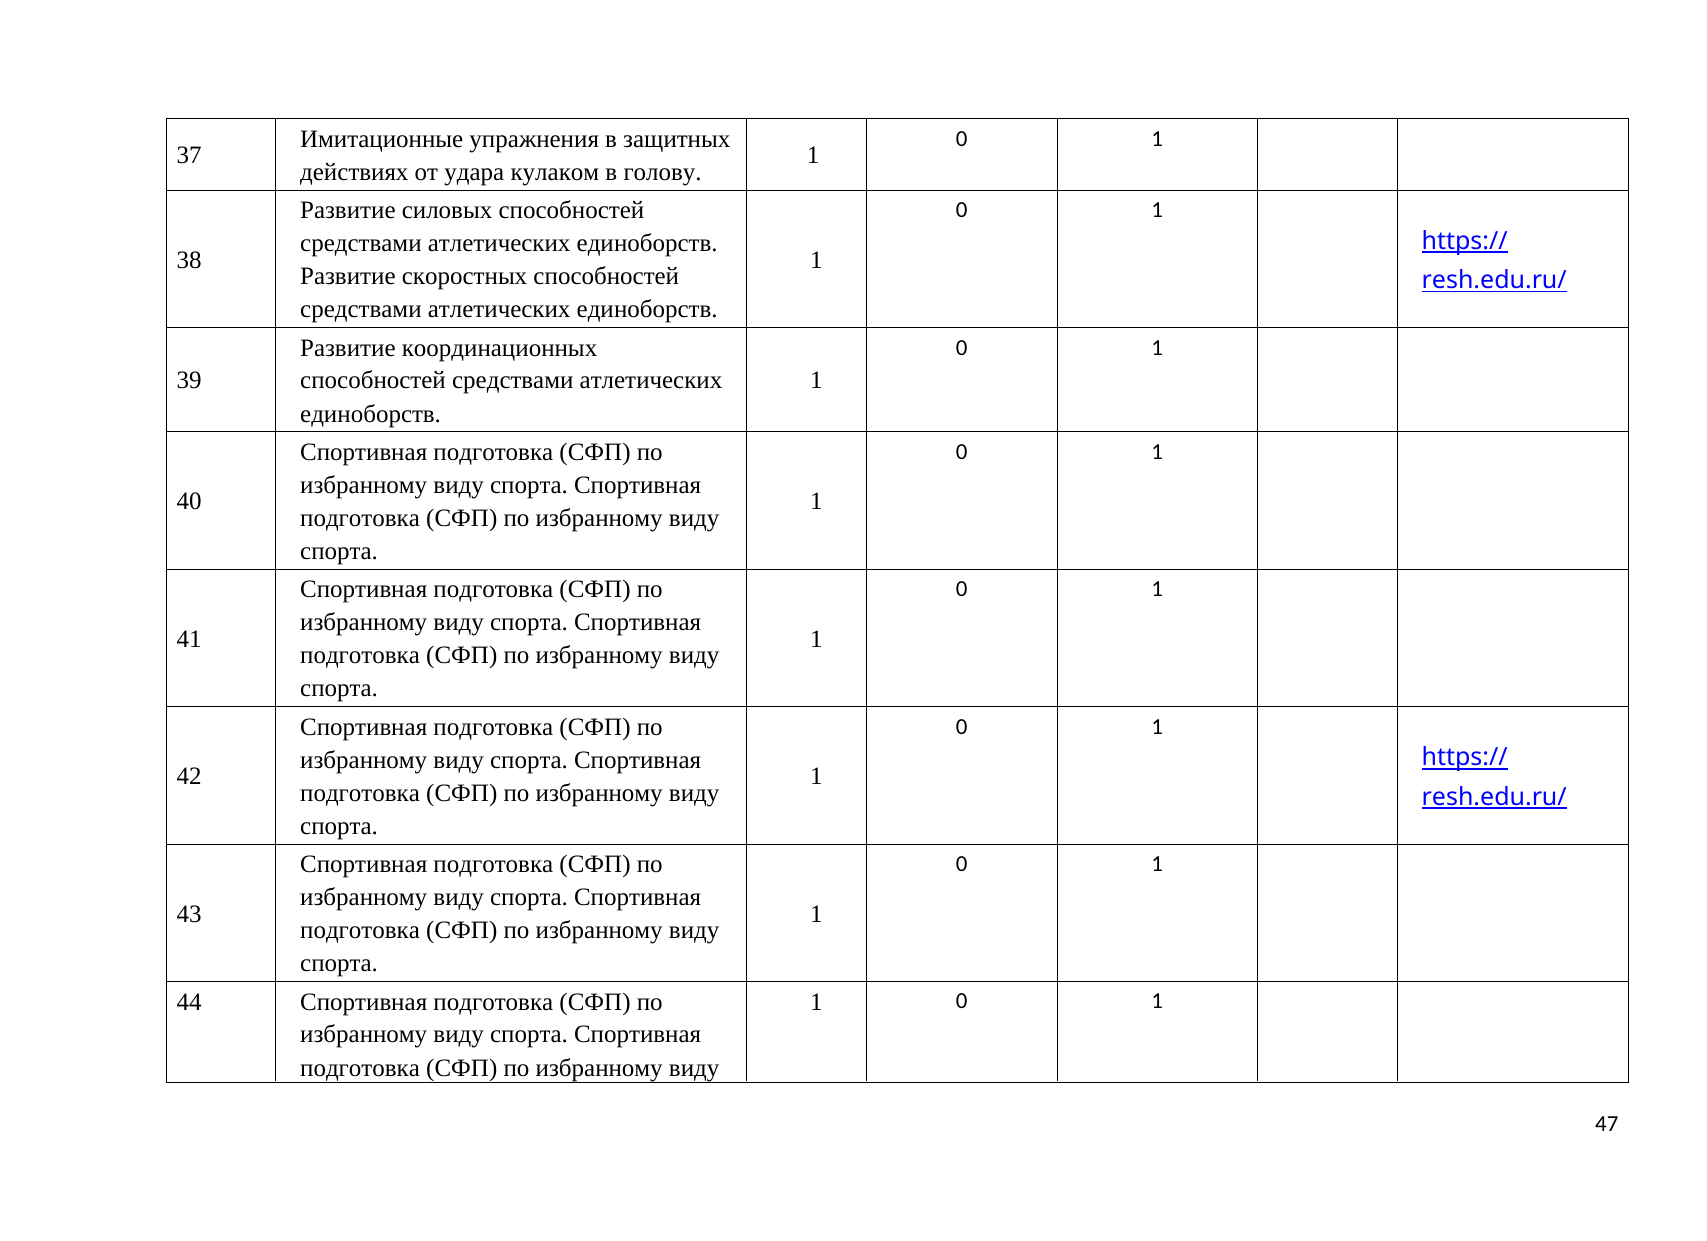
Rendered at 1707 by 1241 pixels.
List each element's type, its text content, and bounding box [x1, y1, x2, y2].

table_cell https://resh.edu.ru/ [1398, 707, 1628, 843]
table_cell 38 [167, 191, 275, 327]
table_cell 1 [747, 328, 866, 431]
table_cell 1 [1058, 432, 1257, 569]
table_cell 44 [167, 982, 275, 1081]
table_cell 1 [1058, 707, 1257, 843]
table_cell 1 [747, 570, 866, 706]
table_cell 0 [867, 982, 1057, 1081]
table_cell [1258, 328, 1397, 431]
table_cell [1258, 707, 1397, 843]
table_cell 0 [867, 191, 1057, 327]
table_cell [1398, 432, 1628, 569]
table_cell Имитационные упражнения в защитных действиях от удара кулаком в голову. [276, 119, 746, 189]
table_cell 43 [167, 845, 275, 981]
table_cell [1258, 570, 1397, 706]
table_cell Спортивная подготовка (СФП) по избранному виду спорта. Спортивная подготовка (СФП) по избранному виду спорта. [276, 432, 746, 569]
table_cell 1 [1058, 982, 1257, 1081]
table_cell 41 [167, 570, 275, 706]
table_cell 1 [747, 119, 866, 189]
table_cell 42 [167, 707, 275, 843]
table_cell 1 [1058, 328, 1257, 431]
table_cell 1 [747, 982, 866, 1081]
table_cell 1 [747, 845, 866, 981]
table_cell [1258, 432, 1397, 569]
table_cell 0 [867, 845, 1057, 981]
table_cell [276, 845, 746, 981]
table_cell 1 [747, 707, 866, 843]
table_cell https://resh.edu.ru/ [1398, 191, 1628, 327]
table_cell 1 [1058, 119, 1257, 189]
table_cell 1 [747, 432, 866, 569]
table_cell 1 [1058, 570, 1257, 706]
table_cell 0 [867, 432, 1057, 569]
table_cell 40 [167, 432, 275, 569]
table_cell 0 [867, 328, 1057, 431]
table_cell [1398, 328, 1628, 431]
table_cell [1258, 845, 1397, 981]
table_cell Развитие силовых способностей средствами атлетических единоборств. Развитие скоростных способностей средствами атлетических единоборств. [276, 191, 746, 327]
table_cell Спортивная подготовка (СФП) по избранному виду спорта. Спортивная подготовка (СФП) по избранному виду спорта. [276, 707, 746, 843]
table_cell [1398, 845, 1628, 981]
table_cell Развитие координационных способностей средствами атлетических единоборств. [276, 328, 746, 431]
table_cell 0 [867, 707, 1057, 843]
table_cell [1398, 982, 1628, 1081]
table_cell 1 [747, 191, 866, 327]
table_cell [1398, 570, 1628, 706]
table_cell 1 [1058, 845, 1257, 981]
table_cell 37 [167, 119, 275, 189]
table_cell [1258, 191, 1397, 327]
table_cell [1258, 982, 1397, 1081]
table_cell [1398, 119, 1628, 189]
table_cell [1258, 119, 1397, 189]
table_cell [276, 982, 746, 1081]
table_cell Спортивная подготовка (СФП) по избранному виду спорта. Спортивная подготовка (СФП) по избранному виду спорта. [276, 570, 746, 706]
table_cell 0 [867, 119, 1057, 189]
table_cell 0 [867, 570, 1057, 706]
table_cell 39 [167, 328, 275, 431]
table_cell 1 [1058, 191, 1257, 327]
